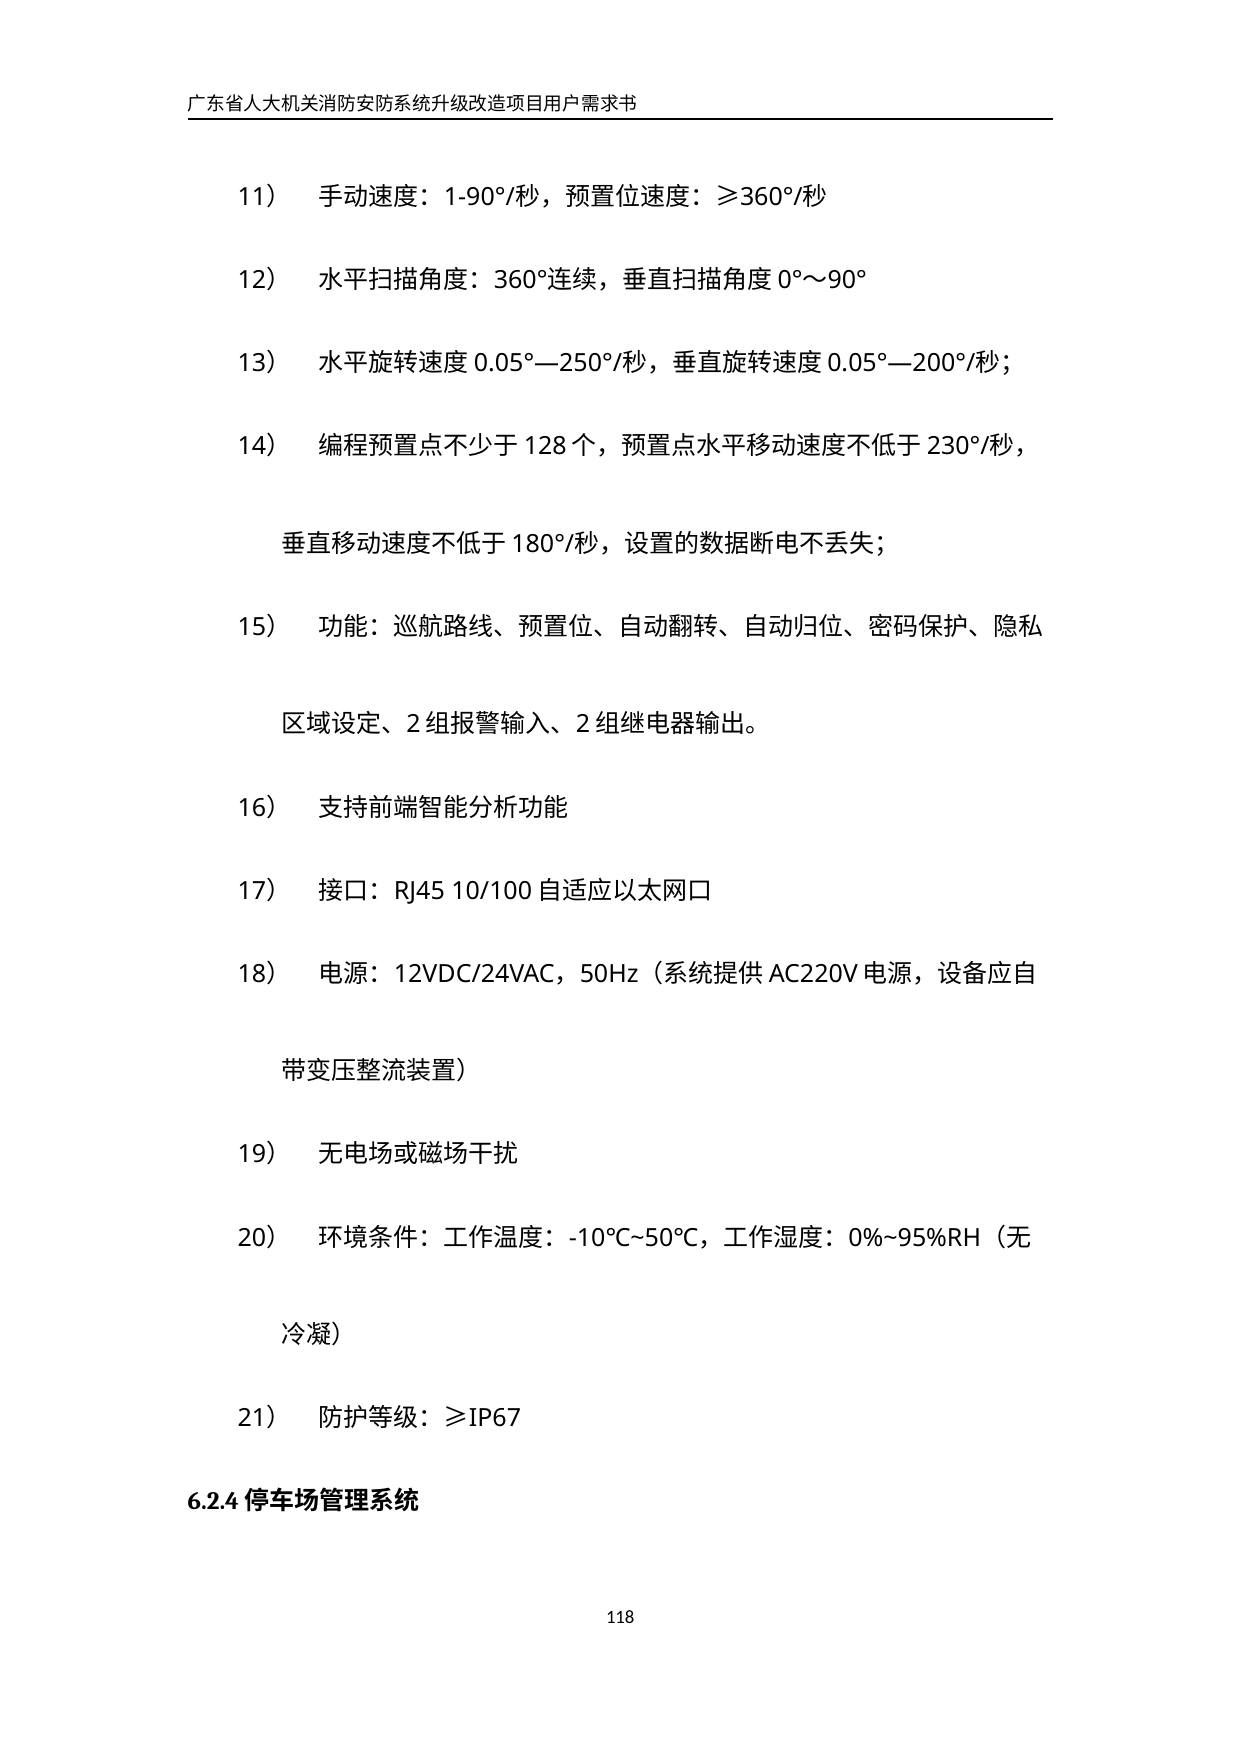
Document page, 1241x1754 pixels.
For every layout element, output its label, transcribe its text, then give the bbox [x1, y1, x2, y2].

list 防护等级：≥IP67 [237, 1383, 1053, 1448]
list 支持前端智能分析功能 [237, 773, 1053, 838]
text 停车场管理系统 [187, 1466, 1053, 1531]
list 手动速度：1-90°/秒，预置位速度：≥360°/秒 [237, 162, 1053, 227]
list 接口：RJ45 10/100自适应以太网口 [237, 856, 1053, 921]
list 电源：12VDC/24VAC，50Hz（系统提供AC220V电源，设备应自带变压整流装置） [237, 939, 1053, 1101]
list 环境条件：工作温度：-10℃~50℃，工作湿度：0%~95%RH（无冷凝） [237, 1203, 1053, 1365]
list 编程预置点不少于128个，预置点水平移动速度不低于230°/秒，垂直移动速度不低于180°/秒，设置的数据断电不丢失； [237, 411, 1053, 574]
list 无电场或磁场干扰 [237, 1119, 1053, 1184]
list 水平扫描角度：360°连续，垂直扫描角度0°～90° [237, 245, 1053, 310]
list 水平旋转速度0.05°—250°/秒，垂直旋转速度0.05°—200°/秒； [237, 328, 1053, 393]
list 功能：巡航路线、预置位、自动翻转、自动归位、密码保护、隐私区域设定、2组报警输入、2组继电器输出。 [237, 592, 1053, 754]
